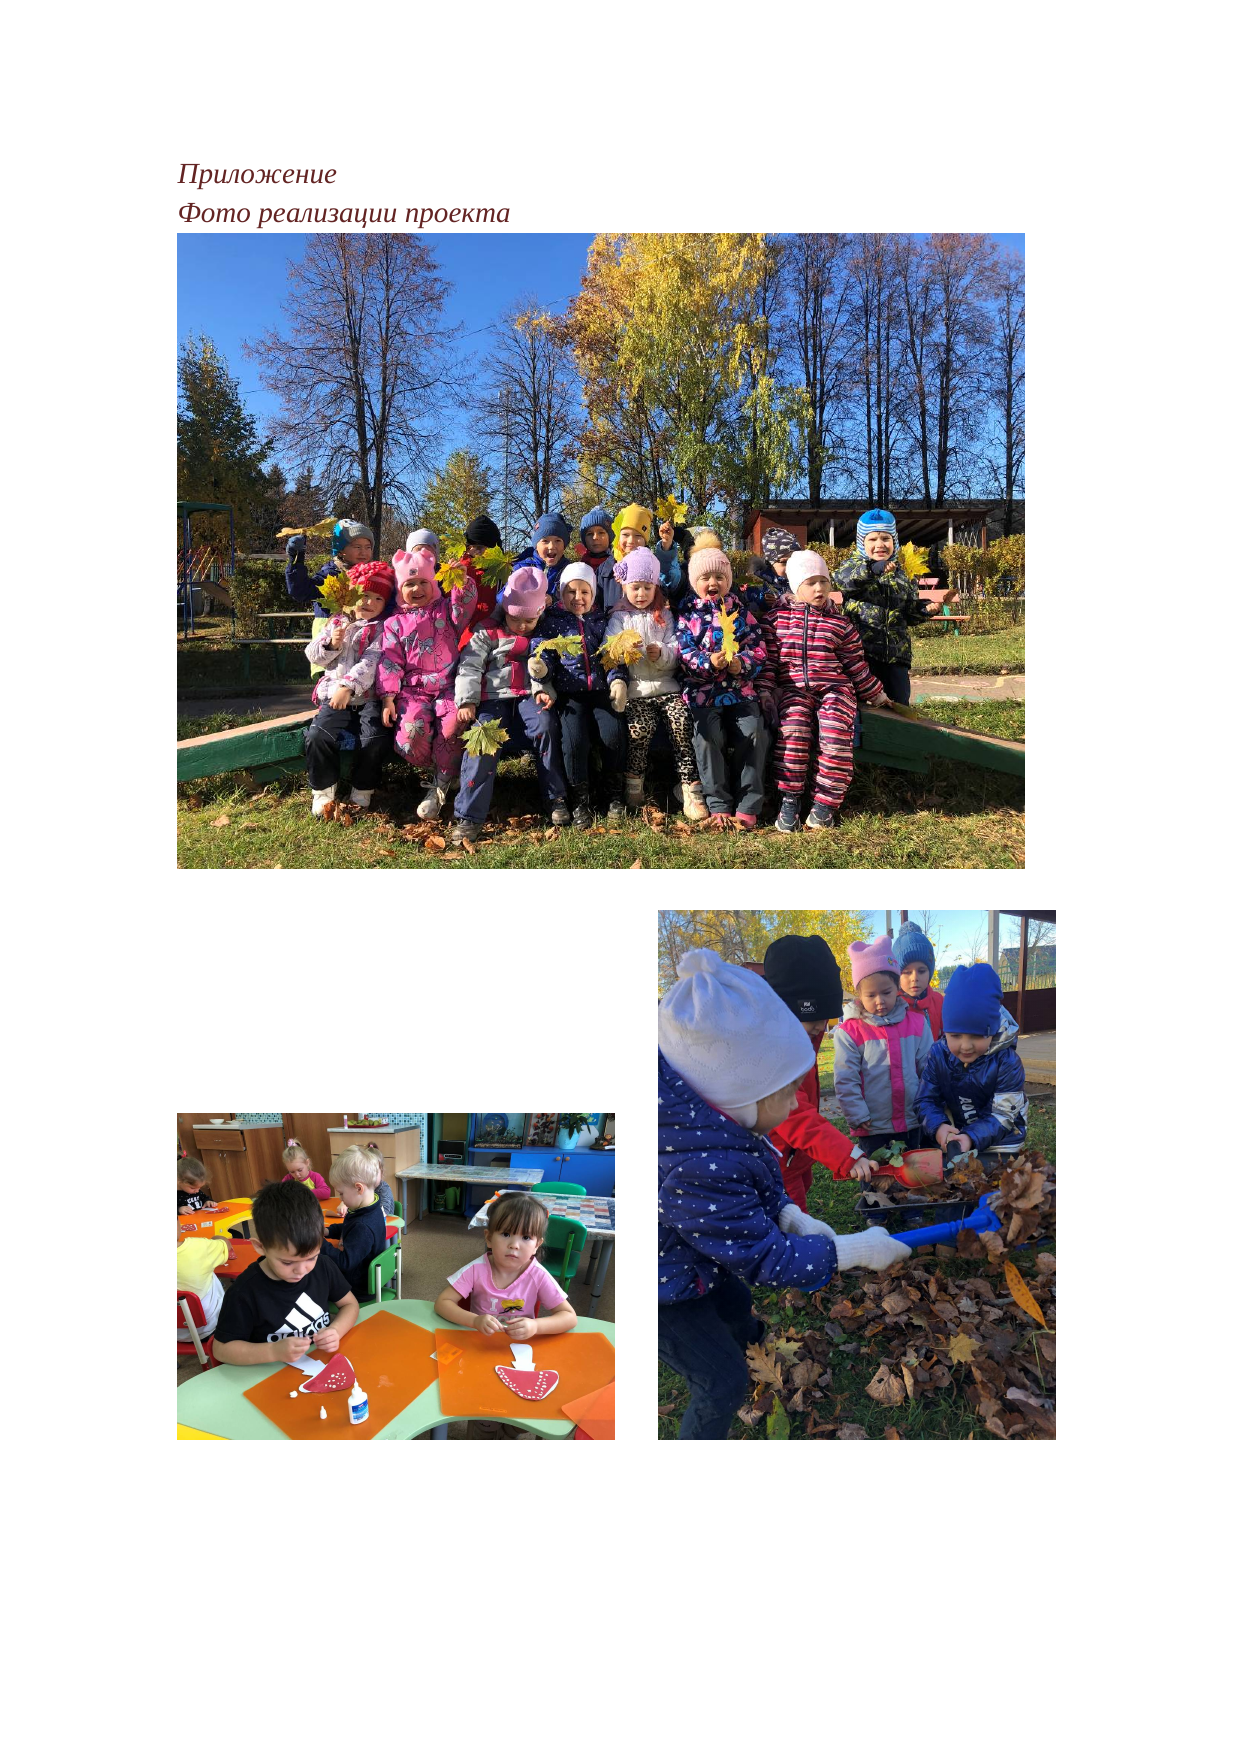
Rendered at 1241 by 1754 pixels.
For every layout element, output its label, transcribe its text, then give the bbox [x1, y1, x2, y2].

text Приложение [177, 157, 1152, 190]
picture [177, 233, 1025, 869]
text Фото реализации проекта [177, 195, 1152, 229]
picture [658, 910, 1056, 1440]
picture [177, 1113, 615, 1440]
